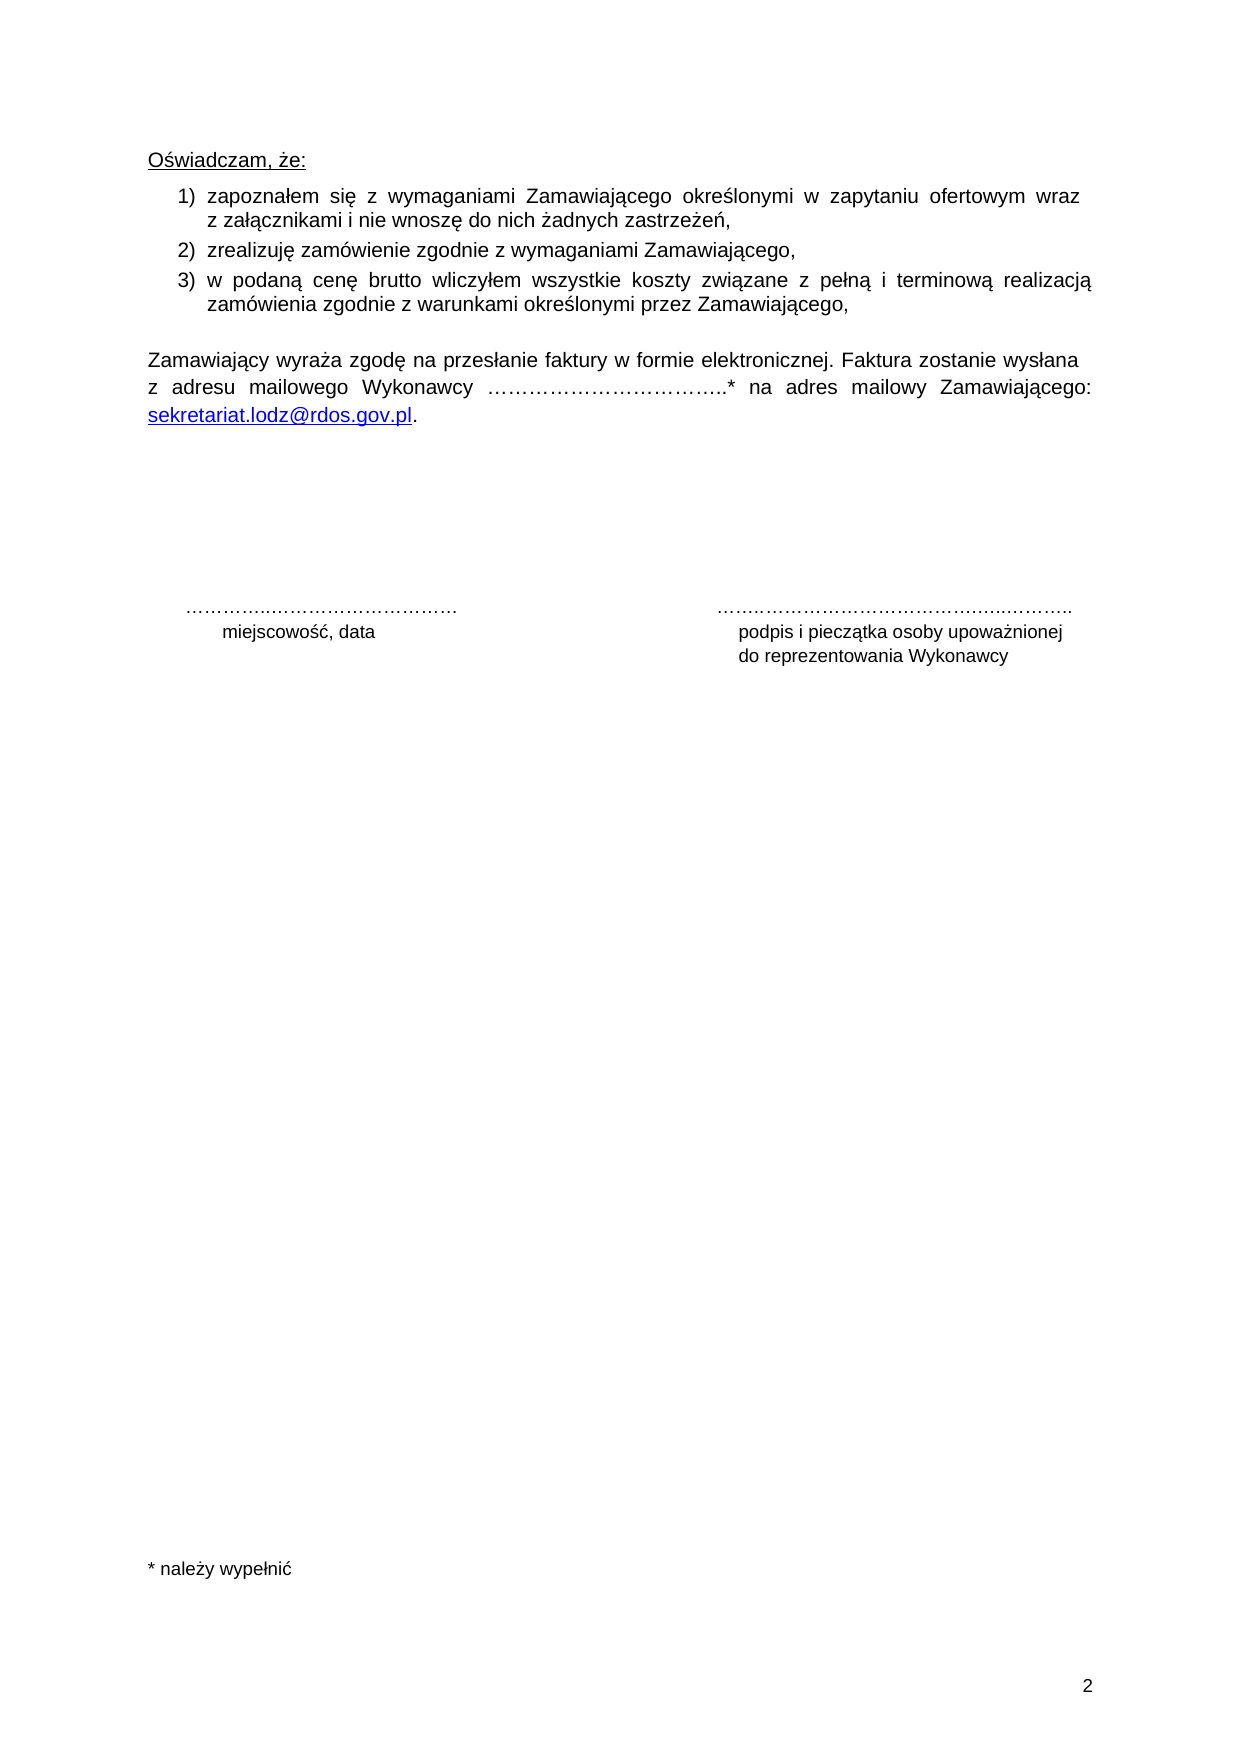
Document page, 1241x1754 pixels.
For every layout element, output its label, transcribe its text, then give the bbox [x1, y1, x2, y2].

text * należy wypełnić [148, 1558, 1092, 1579]
list …………..………………………… …….. …………………………….…..……….. [148, 596, 1092, 617]
text Zamawiający wyraża zgodę na przesłanie faktury w formie elektronicznej. Faktura zostanie wysłana z adresu mailowego Wykonawcy ……………………………..* na adres mailowy Zamawiającego: sekretariat.lodz@rdos.gov.pl. [148, 348, 1092, 427]
text miejscowość, data podpis i pieczątka osoby upoważnionej do reprezentowania Wykonawcy [222, 620, 1092, 667]
list w podaną cenę brutto wliczyłem wszystkie koszty związane z pełną i terminową realizacją zamówienia zgodnie z warunkami określonymi przez Zamawiającego, [177, 268, 1092, 316]
text Oświadczam, że: [148, 148, 1092, 172]
list zapoznałem się z wymaganiami Zamawiającego określonymi w zapytaniu ofertowym wraz z załącznikami i nie wnoszę do nich żadnych zastrzeżeń, [177, 184, 1092, 232]
list zrealizuję zamówienie zgodnie z wymaganiami Zamawiającego, [177, 238, 1092, 262]
